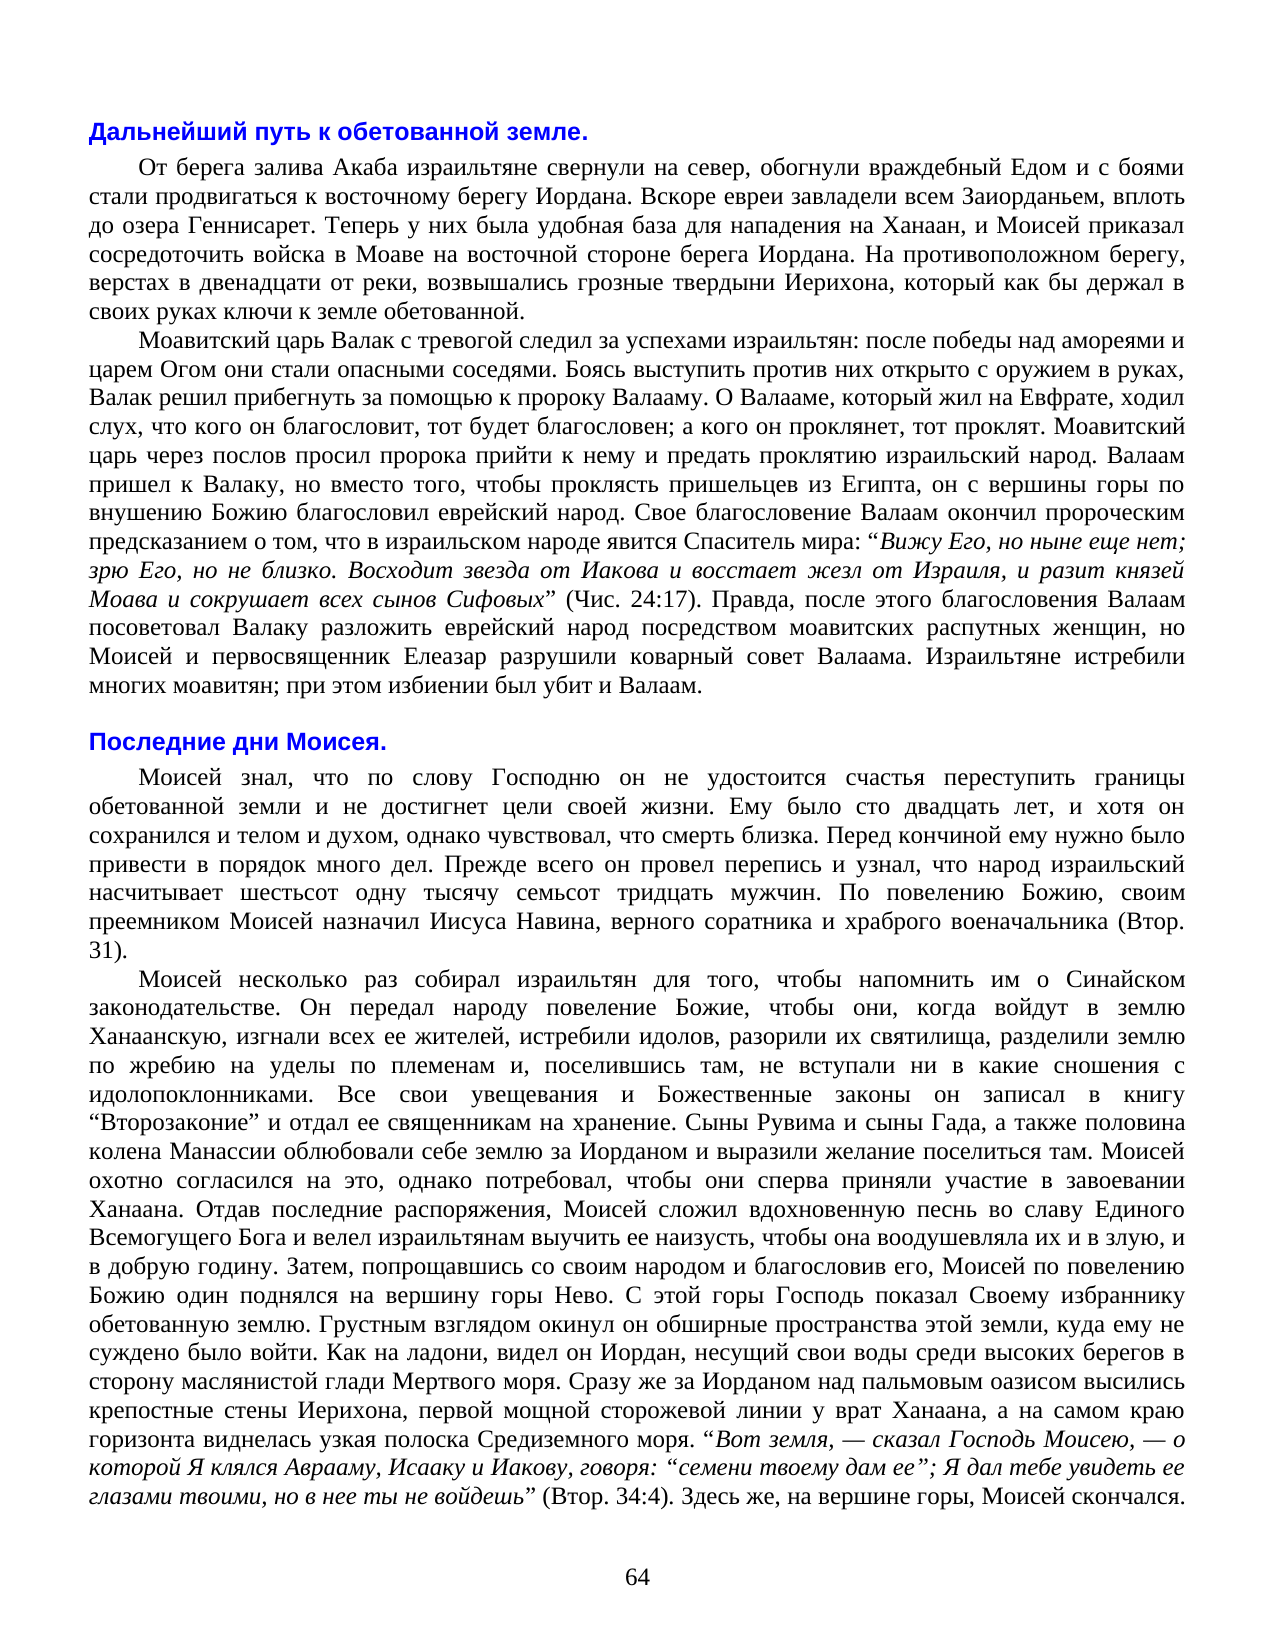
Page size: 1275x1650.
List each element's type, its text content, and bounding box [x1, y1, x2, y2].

subtitle Дальнейший путь к обетованной земле. [89, 117, 1186, 146]
text От берега залива Акаба израильтяне свернули на север, обогнули враждебный Едом и с боями стали продвигаться к восточному берегу Иордана. Вскоре евреи завладели всем Заиорданьем, вплоть до озера Геннисарет. Теперь у них была удобная база для нападения на Ханаан, и Моисей приказал сосредоточить войска в Моаве на восточной стороне берега Иордана. На противоположном берегу, верстах в двенадцати от реки, возвышались грозные твердыни Иерихона, который как бы держал в своих руках ключи к земле обетованной. [89, 152, 1186, 325]
text Моисей знал, что по слову Господню он не удостоится счастья переступить границы обетованной земли и не достигнет цели своей жизни. Ему было сто двадцать лет, и хотя он сохранился и телом и духом, однако чувствовал, что смерть близка. Перед кончиной ему нужно было привести в порядок много дел. Прежде всего он провел перепись и узнал, что народ израильский насчитывает шестьсот одну тысячу семьсот тридцать мужчин. По повелению Божию, своим преемником Моисей назначил Иисуса Навина, верного соратника и храброго военачальника (Втор. 31). [89, 762, 1186, 964]
subtitle Последние дни Моисея. [89, 727, 1186, 756]
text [89, 964, 1186, 1510]
text Моавитский царь Валак с тревогой следил за успехами израильтян: после победы над амореями и царем Огом они стали опасными соседями. Боясь выступить против них открыто с оружием в руках, Валак решил прибегнуть за помощью к пророку Валааму. О Валааме, который жил на Евфрате, ходил слух, что кого он благословит, тот будет благословен; а кого он проклянет, тот проклят. Моавитский царь через послов просил пророка прийти к нему и предать проклятию израильский народ. Валаам пришел к Валаку, но вместо того, чтобы проклясть пришельцев из Египта, он с вершины горы по внушению Божию благословил еврейский народ. Свое благословение Валаам окончил пророческим предсказанием о том, что в израильском народе явится Спаситель мира: “Вижу Его, но ныне еще нет; зрю Его, но не близко. Восходит звезда от Иакова и восстает жезл от Израиля, и разит князей Моава и сокрушает всех сынов Сифовых” (Чис. 24:17). Правда, после этого благословения Валаам посоветовал Валаку разложить еврейский народ посредством моавитских распутных женщин, но Моисей и первосвященник Елеазар разрушили коварный совет Валаама. Израильтяне истребили многих моавитян; при этом избиении был убит и Валаам. [89, 325, 1186, 699]
